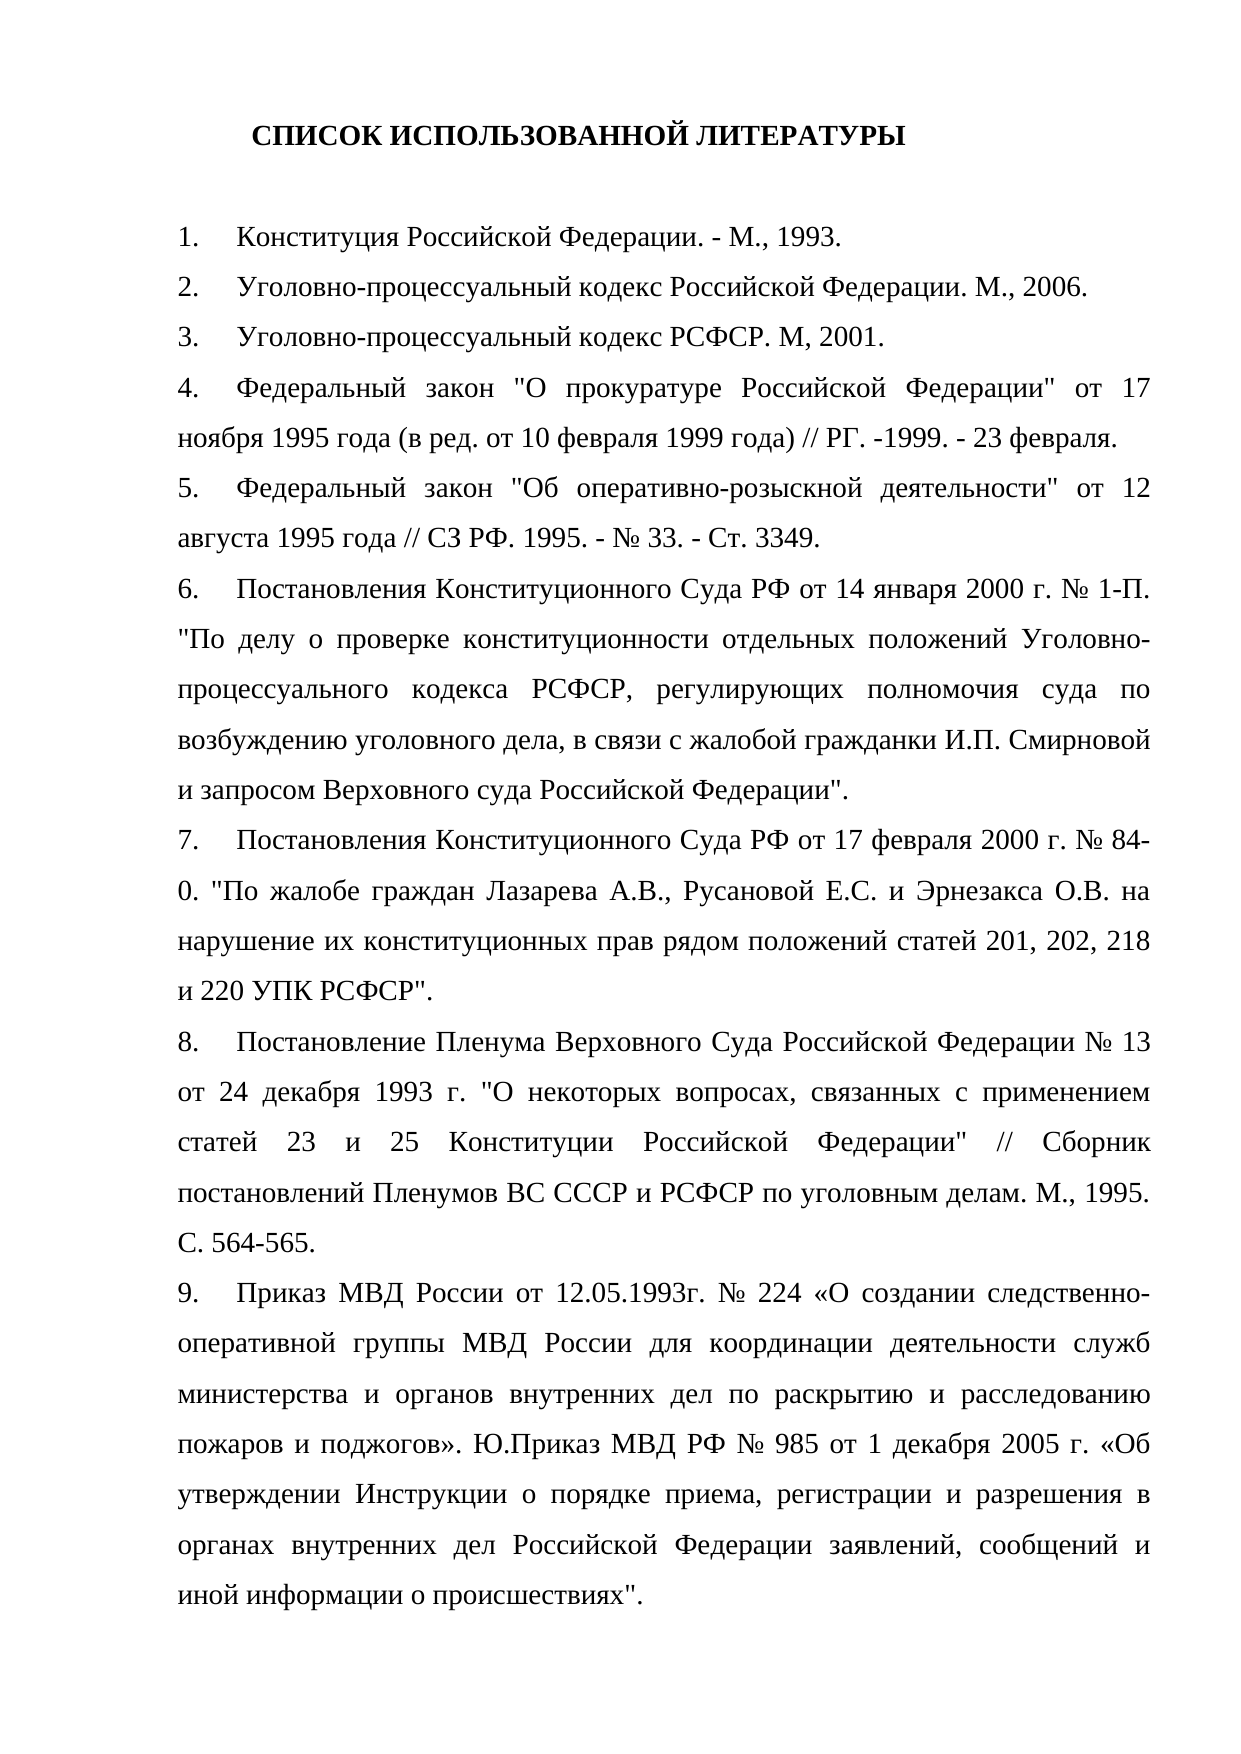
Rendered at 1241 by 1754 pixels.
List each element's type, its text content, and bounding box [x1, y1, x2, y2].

list Приказ МВД России от 12.05.1993г. № 224 «О создании следственно-оперативной группы МВД России для координации деятельности служб министерства и органов внутренних дел по раскрытию и расследованию пожаров и поджогов». Ю.Приказ МВД РФ № 985 от 1 декабря 2005 г. «Об утверждении Инструкции о порядке приема, регистрации и разрешения в органах внутренних дел Российской Федерации заявлений, сообщений и иной информации о происшествиях". [177, 1275, 1152, 1611]
list Конституция Российской Федерации. - М., 1993. [177, 219, 1152, 252]
list Постановления Конституционного Суда РФ от 14 января 2000 г. № 1-П. "По делу о проверке конституционности отдельных положений Уголовно-процессуального кодекса РСФСР, регулирующих полномочия суда по возбуждению уголовного дела, в связи с жалобой гражданки И.П. Смирновой и запросом Верховного суда Российской Федерации". [177, 571, 1152, 806]
list Уголовно-процессуальный кодекс Российской Федерации. М., 2006. [177, 269, 1152, 303]
text СПИСОК ИСПОЛЬЗОВАННОЙ ЛИТЕРАТУРЫ [177, 118, 1152, 152]
list Федеральный закон "Об оперативно-розыскной деятельности" от 12 августа 1995 года // СЗ РФ. 1995. - № 33. - Ст. 3349. [177, 470, 1152, 554]
list Постановления Конституционного Суда РФ от 17 февраля 2000 г. № 84-0. "По жалобе граждан Лазарева А.В., Русановой Е.С. и Эрнезакса О.В. на нарушение их конституционных прав рядом положений статей 201, 202, 218 и 220 УПК РСФСР". [177, 822, 1152, 1007]
list Постановление Пленума Верховного Суда Российской Федерации № 13 от 24 декабря 1993 г. "О некоторых вопросах, связанных с применением статей 23 и 25 Конституции Российской Федерации" // Сборник постановлений Пленумов ВС СССР и РСФСР по уголовным делам. М., 1995. С. 564-565. [177, 1024, 1152, 1258]
list Федеральный закон "О прокуратуре Российской Федерации" от 17 ноября 1995 года (в ред. от 10 февраля 1999 года) // РГ. -1999. - 23 февраля. [177, 370, 1152, 453]
list Уголовно-процессуальный кодекс РСФСР. М, 2001. [177, 319, 1152, 353]
